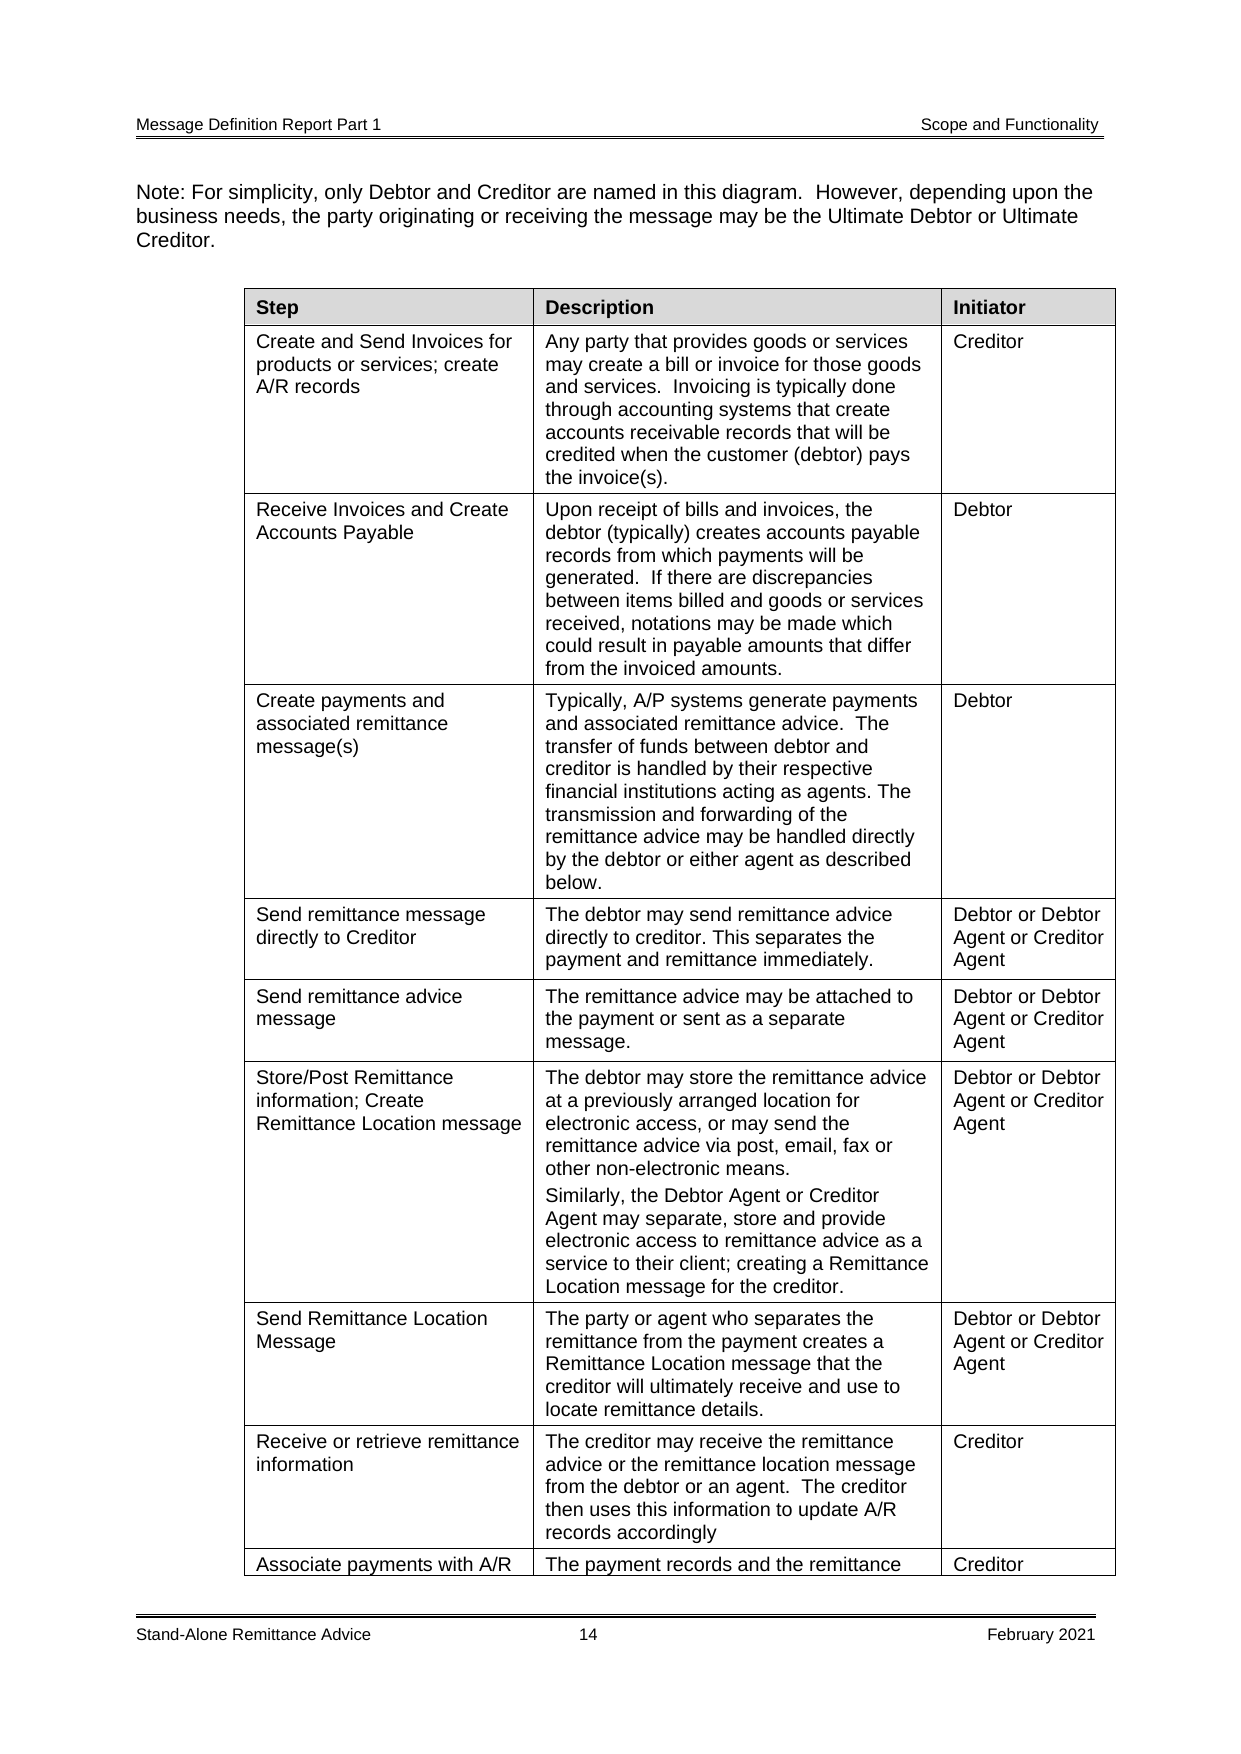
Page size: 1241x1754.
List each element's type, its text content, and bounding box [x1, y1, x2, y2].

table_cell Any party that provides goods or services may create a bill or invoice for those goods and services. Invoicing is typically done through accounting systems that create accounts receivable records that will be credited when the customer (debtor) pays the invoice(s). [534, 326, 941, 493]
table_cell Debtor or Debtor Agent or Creditor Agent [942, 1062, 1115, 1302]
table_cell Debtor or Debtor Agent or Creditor Agent [942, 1303, 1115, 1424]
table_cell Debtor [942, 685, 1115, 898]
table_cell Debtor or Debtor Agent or Creditor Agent [942, 899, 1115, 979]
table_cell Creditor [942, 326, 1115, 493]
table_cell Debtor [942, 494, 1115, 684]
table_cell Send remittance message directly to Creditor [245, 899, 533, 979]
table_cell Upon receipt of bills and invoices, the debtor (typically) creates accounts payable records from which payments will be generated. If there are discrepancies between items billed and goods or services received, notations may be made which could result in payable amounts that differ from the invoiced amounts. [534, 494, 941, 684]
table_cell Send Remittance Location Message [245, 1303, 533, 1424]
table_cell The debtor may store the remittance advice at a previously arranged location for electronic access, or may send the remittance advice via post, email, fax or other non-electronic means. Similarly, the Debtor Agent or Creditor Agent may separate, store and provide electronic access to remittance advice as a service to their client; creating a Remittance Location message for the creditor. [534, 1062, 941, 1302]
table_cell The party or agent who separates the remittance from the payment creates a Remittance Location message that the creditor will ultimately receive and use to locate remittance details. [534, 1303, 941, 1424]
table_cell Receive Invoices and Create Accounts Payable [245, 494, 533, 684]
table_header Step [245, 289, 533, 324]
table_cell The creditor may receive the remittance advice or the remittance location message from the debtor or an agent. The creditor then uses this information to update A/R records accordingly [534, 1426, 941, 1547]
table_cell Creditor [942, 1426, 1115, 1547]
table_header Description [534, 289, 941, 324]
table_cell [534, 1549, 941, 1575]
table_cell Store/Post Remittance information; Create Remittance Location message [245, 1062, 533, 1302]
table_cell Create payments and associated remittance message(s) [245, 685, 533, 898]
table_header Initiator [942, 289, 1115, 324]
table_cell Send remittance advice message [245, 980, 533, 1061]
table_cell Associate payments with A/R [245, 1549, 533, 1575]
table_cell The debtor may send remittance advice directly to creditor. This separates the payment and remittance immediately. [534, 899, 941, 979]
table_cell Receive or retrieve remittance information [245, 1426, 533, 1547]
text Note: For simplicity, only Debtor and Creditor are named in this diagram. However, depending upon the business needs, the party originating or receiving the message may be the Ultimate Debtor or Ultimate Creditor. [136, 180, 1104, 252]
table_cell Typically, A/P systems generate payments and associated remittance advice. The transfer of funds between debtor and creditor is handled by their respective financial institutions acting as agents. The transmission and forwarding of the remittance advice may be handled directly by the debtor or either agent as described below. [534, 685, 941, 898]
table_cell Create and Send Invoices for products or services; create A/R records [245, 326, 533, 493]
table_cell Creditor [942, 1549, 1115, 1575]
table_cell The remittance advice may be attached to the payment or sent as a separate message. [534, 980, 941, 1061]
table_cell Debtor or Debtor Agent or Creditor Agent [942, 980, 1115, 1061]
